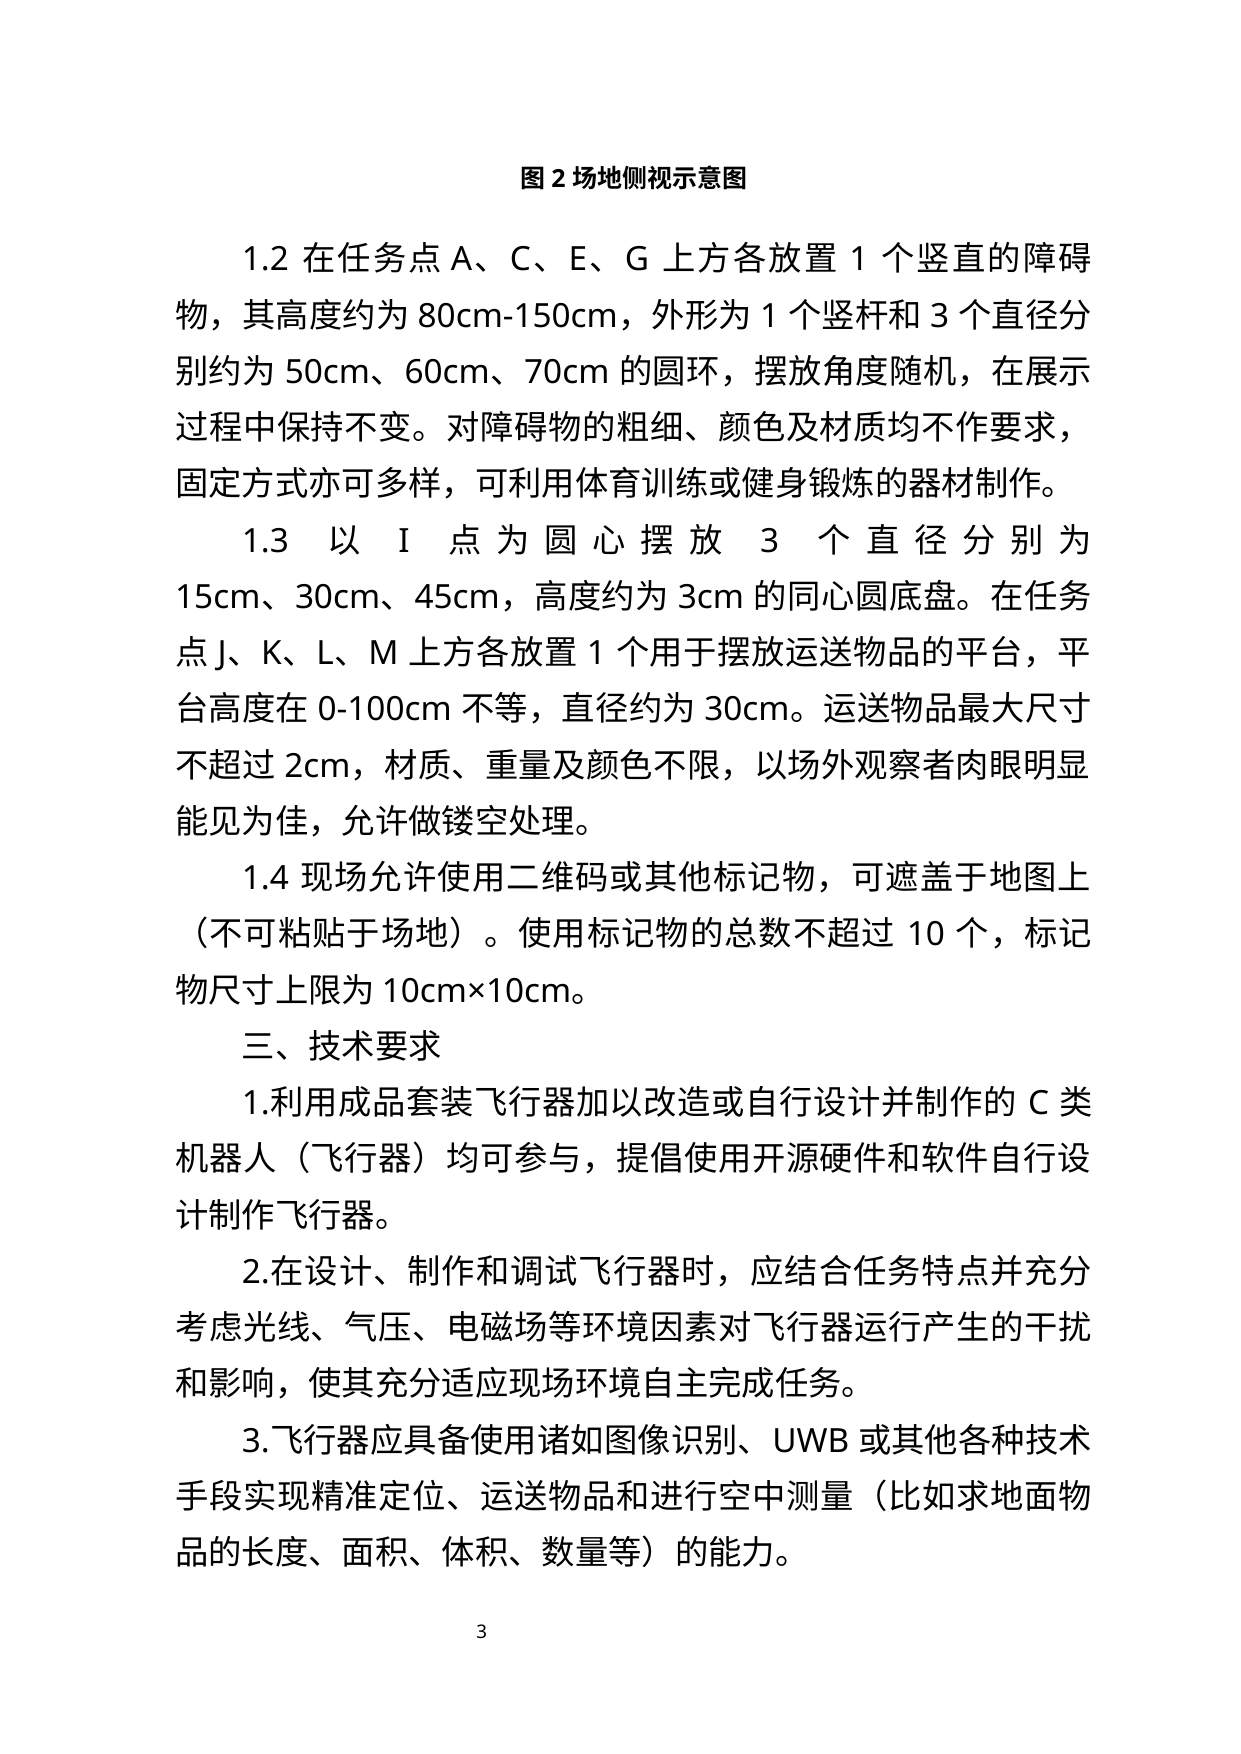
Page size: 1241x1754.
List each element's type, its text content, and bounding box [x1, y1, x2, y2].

text 1.3 以 I 点为圆心摆放 3 个直径分别为 15cm、30cm、45cm，高度约为 3cm 的同心圆底盘。在任务点 J、K、L、M 上方各放置 1 个用于摆放运送物品的平台，平台高度在 0-100cm 不等，直径约为 30cm。运送物品最大尺寸不超过 2cm，材质、重量及颜色不限，以场外观察者肉眼明显能见为佳，允许做镂空处理。 [175, 507, 1092, 844]
text 3.飞行器应具备使用诸如图像识别、UWB 或其他各种技术手段实现精准定位、运送物品和进行空中测量（比如求地面物品的长度、面积、体积、数量等）的能力。 [175, 1407, 1092, 1576]
text 三、技术要求 [175, 1013, 1092, 1069]
text 图 2 场地侧视示意图 [175, 158, 1092, 194]
text 2.在设计、制作和调试飞行器时，应结合任务特点并充分考虑光线、气压、电磁场等环境因素对飞行器运行产生的干扰和影响，使其充分适应现场环境自主完成任务。 [175, 1238, 1092, 1407]
text 1.4 现场允许使用二维码或其他标记物，可遮盖于地图上（不可粘贴于场地）。使用标记物的总数不超过 10 个，标记物尺寸上限为10cm×10cm。 [175, 844, 1092, 1013]
text 1.2 在任务点A、C、E、G 上方各放置 1 个竖直的障碍物，其高度约为 80cm-150cm，外形为 1 个竖杆和 3 个直径分别约为 50cm、60cm、70cm 的圆环，摆放角度随机，在展示过程中保持不变。对障碍物的粗细、颜色及材质均不作要求，固定方式亦可多样，可利用体育训练或健身锻炼的器材制作。 [175, 226, 1092, 507]
text 1.利用成品套装飞行器加以改造或自行设计并制作的 C 类机器人（飞行器）均可参与，提倡使用开源硬件和软件自行设计制作飞行器。 [175, 1069, 1092, 1238]
